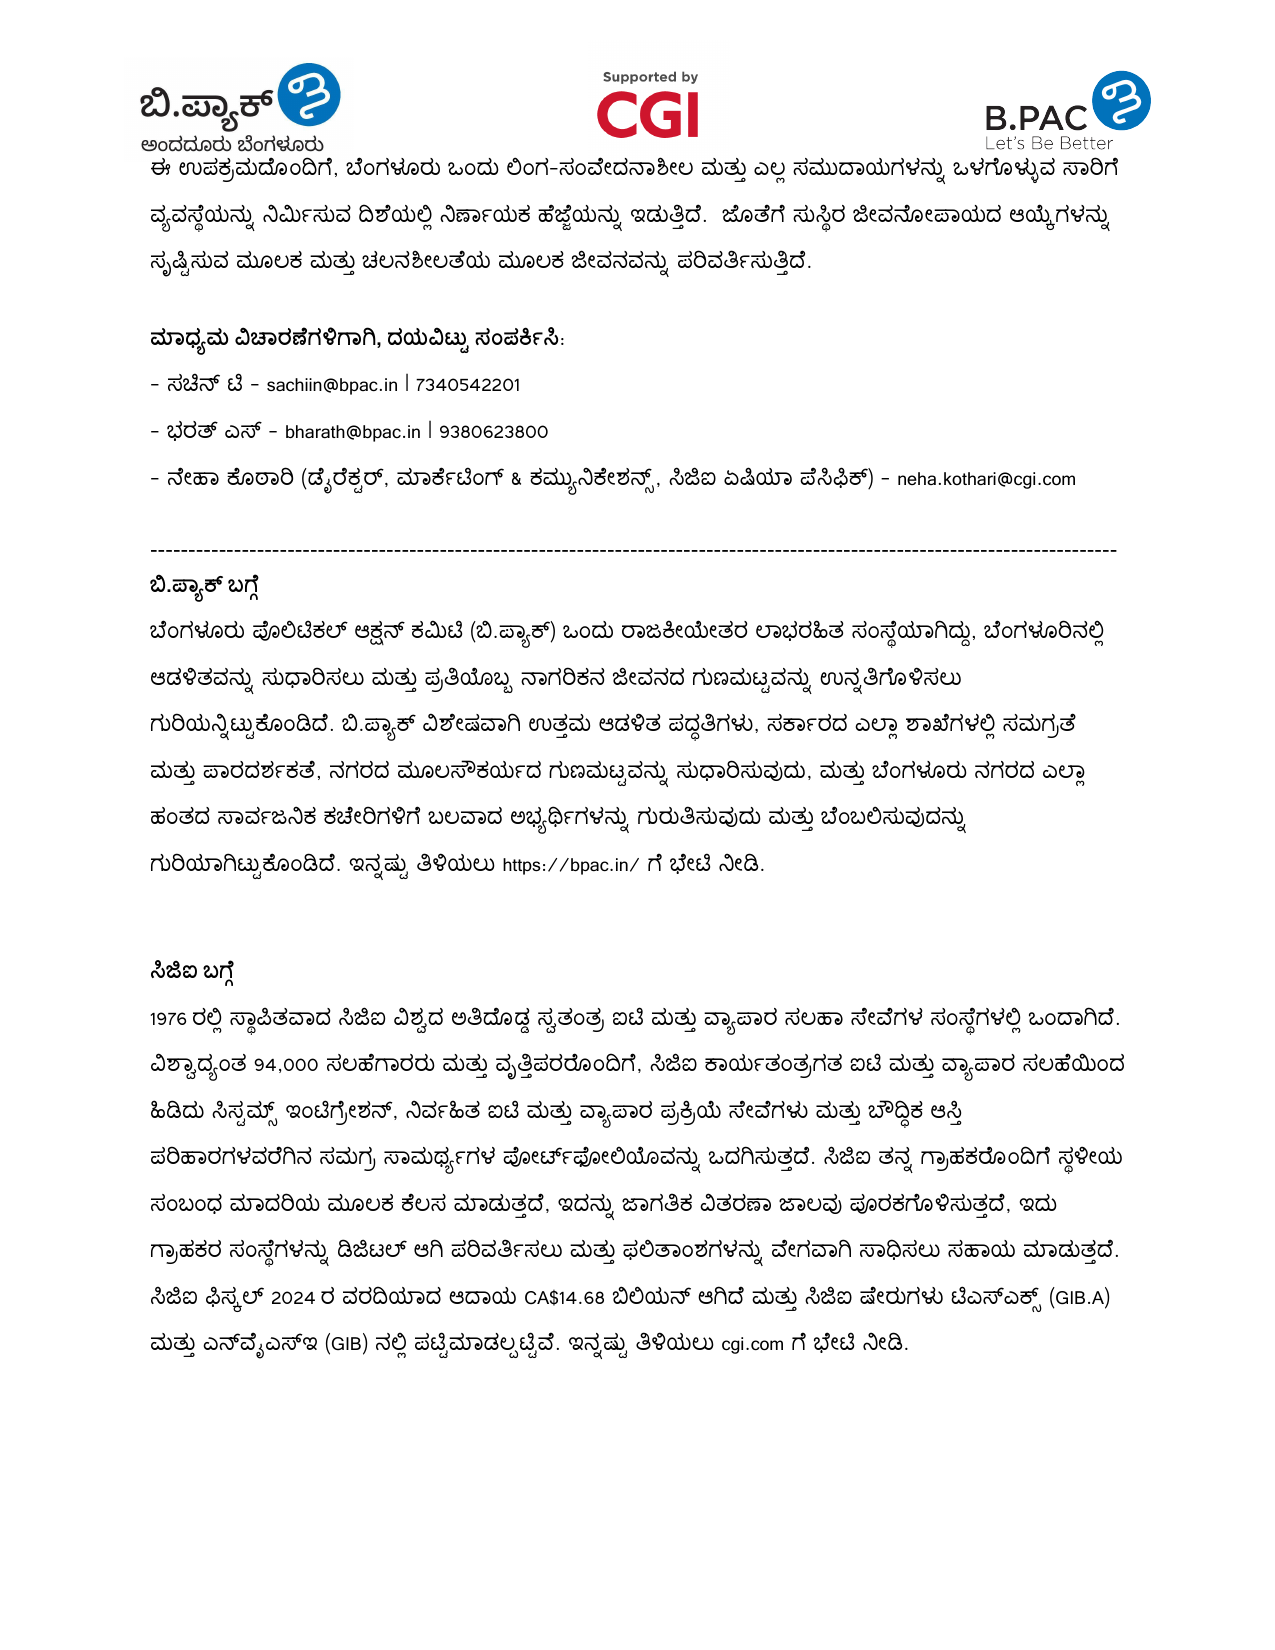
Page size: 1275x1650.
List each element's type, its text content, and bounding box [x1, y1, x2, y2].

text ಮಾಧ್ಯಮ ವಿಚಾರಣೆಗಳಿಗಾಗಿ, ದಯವಿಟ್ಟು ಸಂಪರ್ಕಿಸಿ: [150, 320, 1125, 360]
text 1976ರಲ್ಲಿ ಸ್ಥಾಪಿತವಾದ ಸಿಜಿಐ ವಿಶ್ವದ ಅತಿದೊಡ್ಡ ಸ್ವತಂತ್ರ ಐಟಿ ಮತ್ತು ವ್ಯಾಪಾರ ಸಲಹಾ ಸೇವೆಗಳ ಸಂಸ್ಥೆಗಳಲ್ಲಿ ಒಂದಾಗಿದೆ. ವಿಶ್ವಾದ್ಯಂತ 94,000 ಸಲಹೆಗಾರರು ಮತ್ತು ವೃತ್ತಿಪರರೊಂದಿಗೆ, ಸಿಜಿಐ ಕಾರ್ಯತಂತ್ರಗತ ಐಟಿ ಮತ್ತು ವ್ಯಾಪಾರ ಸಲಹೆಯಿಂದ ಹಿಡಿದು ಸಿಸ್ಟಮ್ಸ್ ಇಂಟಿಗ್ರೇಶನ್, ನಿರ್ವಹಿತ ಐಟಿ ಮತ್ತು ವ್ಯಾಪಾರ ಪ್ರಕ್ರಿಯೆ ಸೇವೆಗಳು ಮತ್ತು ಬೌದ್ಧಿಕ ಆಸ್ತಿ ಪರಿಹಾರಗಳವರೆಗಿನ ಸಮಗ್ರ ಸಾಮರ್ಥ್ಯಗಳ ಪೋರ್ಟ್‌ಫೋಲಿಯೊವನ್ನು ಒದಗಿಸುತ್ತದೆ. ಸಿಜಿಐ ತನ್ನ ಗ್ರಾಹಕರೊಂದಿಗೆ ಸ್ಥಳೀಯ ಸಂಬಂಧ ಮಾದರಿಯ ಮೂಲಕ ಕೆಲಸ ಮಾಡುತ್ತದೆ, ಇದನ್ನು ಜಾಗತಿಕ ವಿತರಣಾ ಜಾಲವು ಪೂರಕಗೊಳಿಸುತ್ತದೆ, ಇದು ಗ್ರಾಹಕರ ಸಂಸ್ಥೆಗಳನ್ನು ಡಿಜಿಟಲ್‌ ಆಗಿ ಪರಿವರ್ತಿಸಲು ಮತ್ತು ಫಲಿತಾಂಶಗಳನ್ನು ವೇಗವಾಗಿ ಸಾಧಿಸಲು ಸಹಾಯ ಮಾಡುತ್ತದೆ. ಸಿಜಿಐ ಫಿಸ್ಕಲ್ 2024ರ ವರದಿಯಾದ ಆದಾಯ CA$14.68 ಬಿಲಿಯನ್ ಆಗಿದೆ ಮತ್ತು ಸಿಜಿಐ ಷೇರುಗಳು ಟಿಎಸ್‌ಎಕ್ಸ್ (GIB.A) ಮತ್ತು ಎನ್‌ವೈಎಸ್‌ಇ (GIB) ನಲ್ಲಿ ಪಟ್ಟಿಮಾಡಲ್ಪಟ್ಟಿವೆ. ಇನ್ನಷ್ಟು ತಿಳಿಯಲು cgi.com ಗೆ ಭೇಟಿ ನೀಡಿ. [150, 999, 1125, 1366]
picture [970, 57, 1162, 163]
text ------------------------------------------------------------------------------------------------------------------------------- [150, 536, 1125, 563]
picture [123, 57, 354, 162]
text - ಭರತ್ ಎಸ್ – bharath@bpac.in | 9380623800 [150, 413, 1125, 453]
text - ಸಚಿನ್ ಟಿ – sachiin@bpac.in | 7340542201 [150, 366, 1125, 407]
text ಈ ಉಪಕ್ರಮದೊಂದಿಗೆ, ಬೆಂಗಳೂರು ಒಂದು ಲಿಂಗ-ಸಂವೇದನಾಶೀಲ ಮತ್ತು ಎಲ್ಲ ಸಮುದಾಯಗಳನ್ನು ಒಳಗೊಳ್ಳುವ ಸಾರಿಗೆ ವ್ಯವಸ್ಥೆಯನ್ನು ನಿರ್ಮಿಸುವ ದಿಶೆಯಲ್ಲಿ ನಿರ್ಣಾಯಕ ಹೆಜ್ಜೆಯನ್ನು ಇಡುತ್ತಿದೆ. ಜೊತೆಗೆ ಸುಸ್ಥಿರ ಜೀವನೋಪಾಯದ ಆಯ್ಕೆಗಳನ್ನು ಸೃಷ್ಟಿಸುವ ಮೂಲಕ ಮತ್ತು ಚಲನಶೀಲತೆಯ ಮೂಲಕ ಜೀವನವನ್ನು ಪರಿವರ್ತಿಸುತ್ತಿದೆ. [150, 150, 1125, 284]
text ಸಿಜಿಐ ಬಗ್ಗೆ [150, 953, 1125, 993]
text - ನೇಹಾ ಕೊಠಾರಿ (ಡೈರೆಕ್ಟರ್, ಮಾರ್ಕೆಟಿಂಗ್ & ಕಮ್ಯುನಿಕೇಶನ್ಸ್, ಸಿಜಿಐ ಏಷಿಯಾ ಪೆಸಿಫಿಕ್) - neha.kothari@cgi.com [150, 459, 1125, 500]
picture [587, 40, 731, 150]
text ಬೆಂಗಳೂರು ಪೊಲಿಟಿಕಲ್ ಆಕ್ಷನ್ ಕಮಿಟಿ (ಬಿ.ಪ್ಯಾಕ್) ಒಂದು ರಾಜಕೀಯೇತರ ಲಾಭರಹಿತ ಸಂಸ್ಥೆಯಾಗಿದ್ದು, ಬೆಂಗಳೂರಿನಲ್ಲಿ ಆಡಳಿತವನ್ನು ಸುಧಾರಿಸಲು ಮತ್ತು ಪ್ರತಿಯೊಬ್ಬ ನಾಗರಿಕನ ಜೀವನದ ಗುಣಮಟ್ಟವನ್ನು ಉನ್ನತಿಗೊಳಿಸಲು ಗುರಿಯನ್ನಿಟ್ಟುಕೊಂಡಿದೆ. ಬಿ.ಪ್ಯಾಕ್ ವಿಶೇಷವಾಗಿ ಉತ್ತಮ ಆಡಳಿತ ಪದ್ಧತಿಗಳು, ಸರ್ಕಾರದ ಎಲ್ಲಾ ಶಾಖೆಗಳಲ್ಲಿ ಸಮಗ್ರತೆ ಮತ್ತು ಪಾರದರ್ಶಕತೆ, ನಗರದ ಮೂಲಸೌಕರ್ಯದ ಗುಣಮಟ್ಟವನ್ನು ಸುಧಾರಿಸುವುದು, ಮತ್ತು ಬೆಂಗಳೂರು ನಗರದ ಎಲ್ಲಾ ಹಂತದ ಸಾರ್ವಜನಿಕ ಕಚೇರಿಗಳಿಗೆ ಬಲವಾದ ಅಭ್ಯರ್ಥಿಗಳನ್ನು ಗುರುತಿಸುವುದು ಮತ್ತು ಬೆಂಬಲಿಸುವುದನ್ನು ಗುರಿಯಾಗಿಟ್ಟುಕೊಂಡಿದೆ. ಇನ್ನಷ್ಟು ತಿಳಿಯಲು https://bpac.in/ ಗೆ ಭೇಟಿ ನೀಡಿ. [150, 613, 1125, 886]
text ಬಿ.ಪ್ಯಾಕ್ ಬಗ್ಗೆ [150, 567, 1125, 607]
